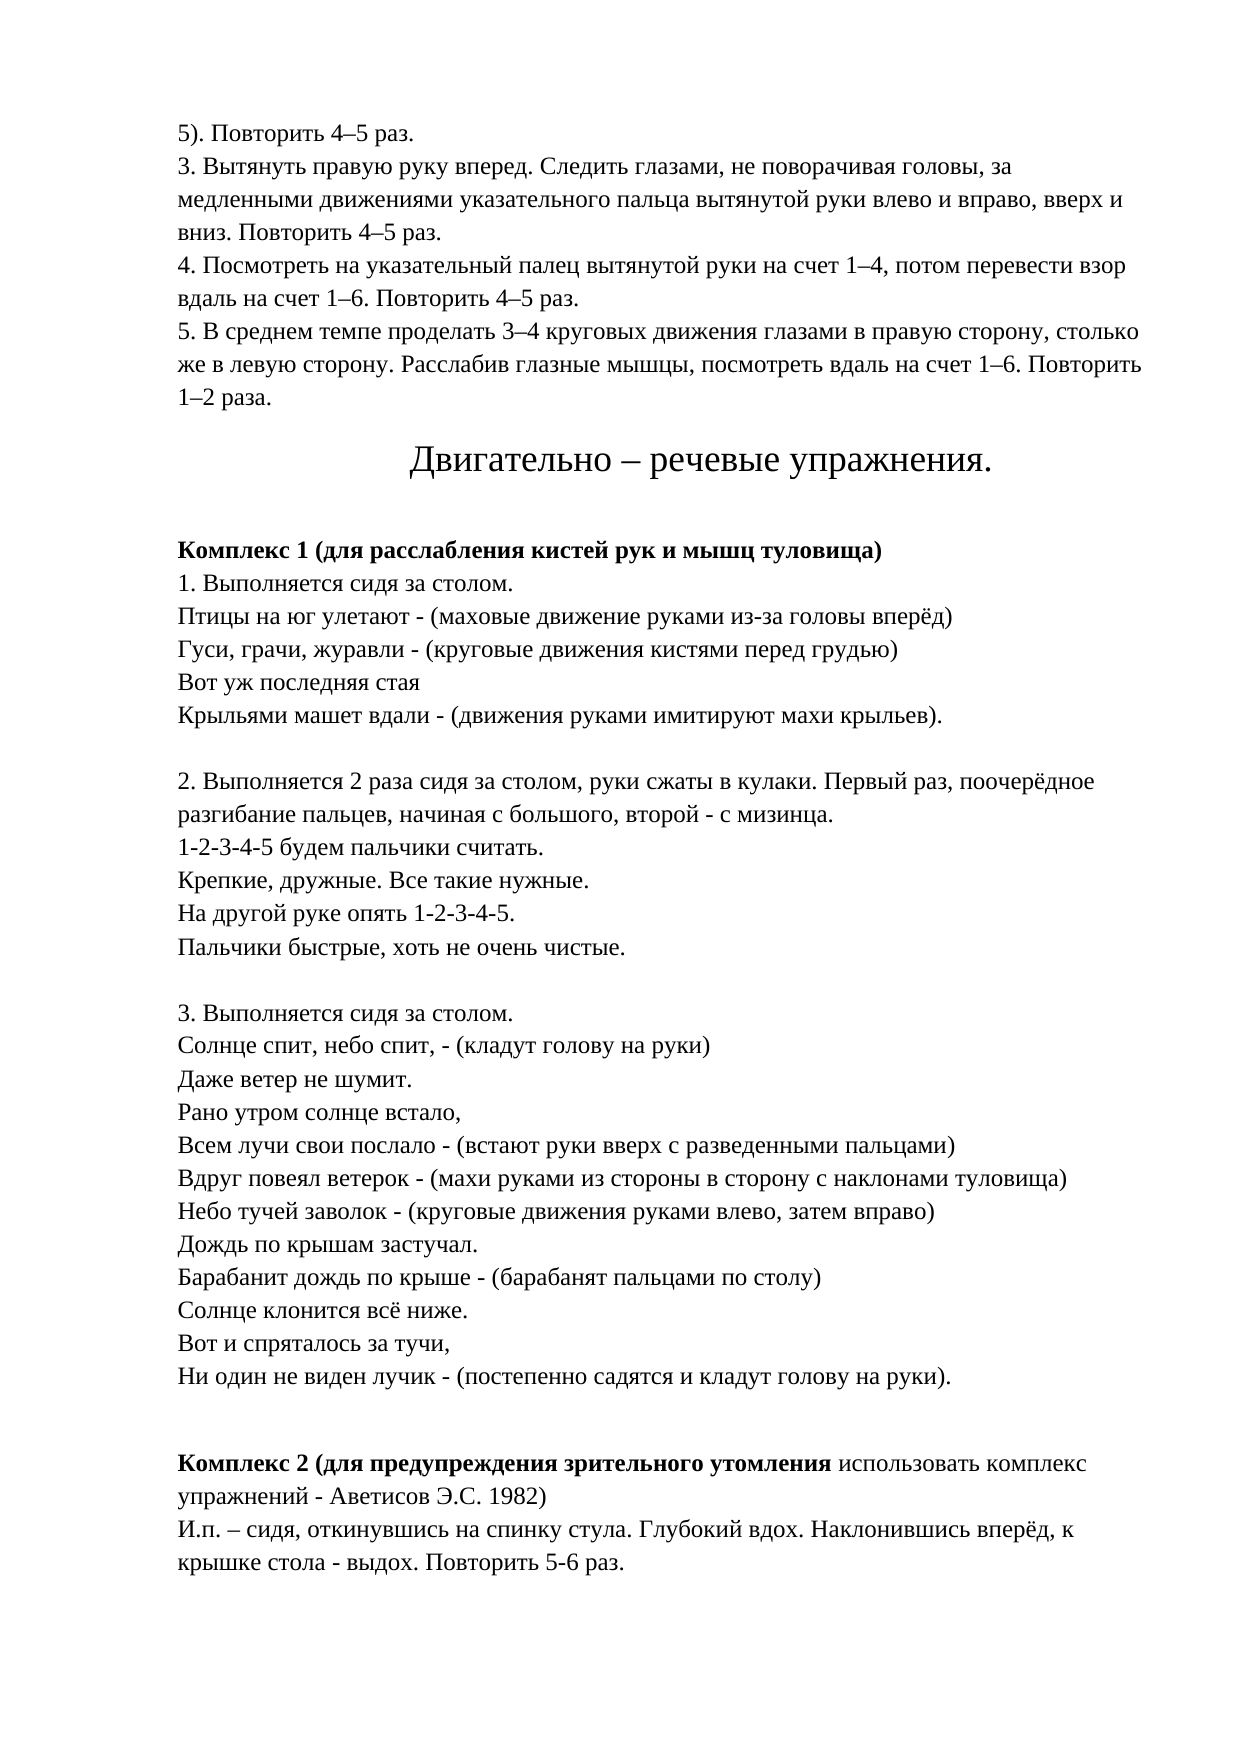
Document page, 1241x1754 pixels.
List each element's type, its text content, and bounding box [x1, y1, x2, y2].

text Рано утром солнце встало, [177, 1097, 1152, 1125]
text Вот и спряталось за тучи, [177, 1328, 1152, 1357]
text Барабанит дождь по крыше - (барабанят пальцами по столу) [177, 1262, 1152, 1291]
text 3. Выполняется сидя за столом. [177, 998, 1152, 1026]
text Небо тучей заволок - (круговые движения руками влево, затем вправо) [177, 1196, 1152, 1224]
text 2. Выполняется 2 раза сидя за столом, руки сжаты в кулаки. Первый раз, поочерёдное разгибание пальцев, начиная с большого, второй - с мизинца. [177, 766, 1152, 828]
text Двигательно – речевые упражнения. [177, 436, 1152, 479]
text Комплекс 2 (для предупреждения зрительного утомления использовать комплекс упражнений - Аветисов Э.С. 1982) [177, 1448, 1152, 1509]
text Дождь по крышам застучал. [177, 1229, 1152, 1257]
text На другой руке опять 1-2-3-4-5. [177, 898, 1152, 927]
text Пальчики быстрые, хоть не очень чистые. [177, 932, 1152, 960]
text Комплекс 1 (для расслабления кистей рук и мышц туловища) [177, 535, 1152, 564]
text Вот уж последняя стая [177, 667, 1152, 696]
text 1. Выполняется сидя за столом. [177, 568, 1152, 597]
text Вдруг повеял ветерок - (махи руками из стороны в сторону с наклонами туловища) [177, 1163, 1152, 1191]
text Солнце клонится всё ниже. [177, 1295, 1152, 1323]
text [177, 118, 1152, 411]
text И.п. – сидя, откинувшись на спинку стула. Глубокий вдох. Наклонившись вперёд, к крышке стола - выдох. Повторить 5-6 раз. [177, 1514, 1152, 1576]
text Ни один не виден лучик - (постепенно садятся и кладут голову на руки). [177, 1361, 1152, 1389]
text Крыльями машет вдали - (движения руками имитируют махи крыльев). [177, 700, 1152, 729]
text Солнце спит, небо спит, - (кладут голову на руки) [177, 1031, 1152, 1059]
text Даже ветер не шумит. [177, 1064, 1152, 1092]
text 1-2-3-4-5 будем пальчики считать. [177, 832, 1152, 861]
text Птицы на юг улетают - (маховые движение руками из-за головы вперёд) [177, 601, 1152, 630]
text Всем лучи свои послало - (встают руки вверх с разведенными пальцами) [177, 1130, 1152, 1158]
text Крепкие, дружные. Все такие нужные. [177, 866, 1152, 894]
text Гуси, грачи, журавли - (круговые движения кистями перед грудью) [177, 634, 1152, 663]
